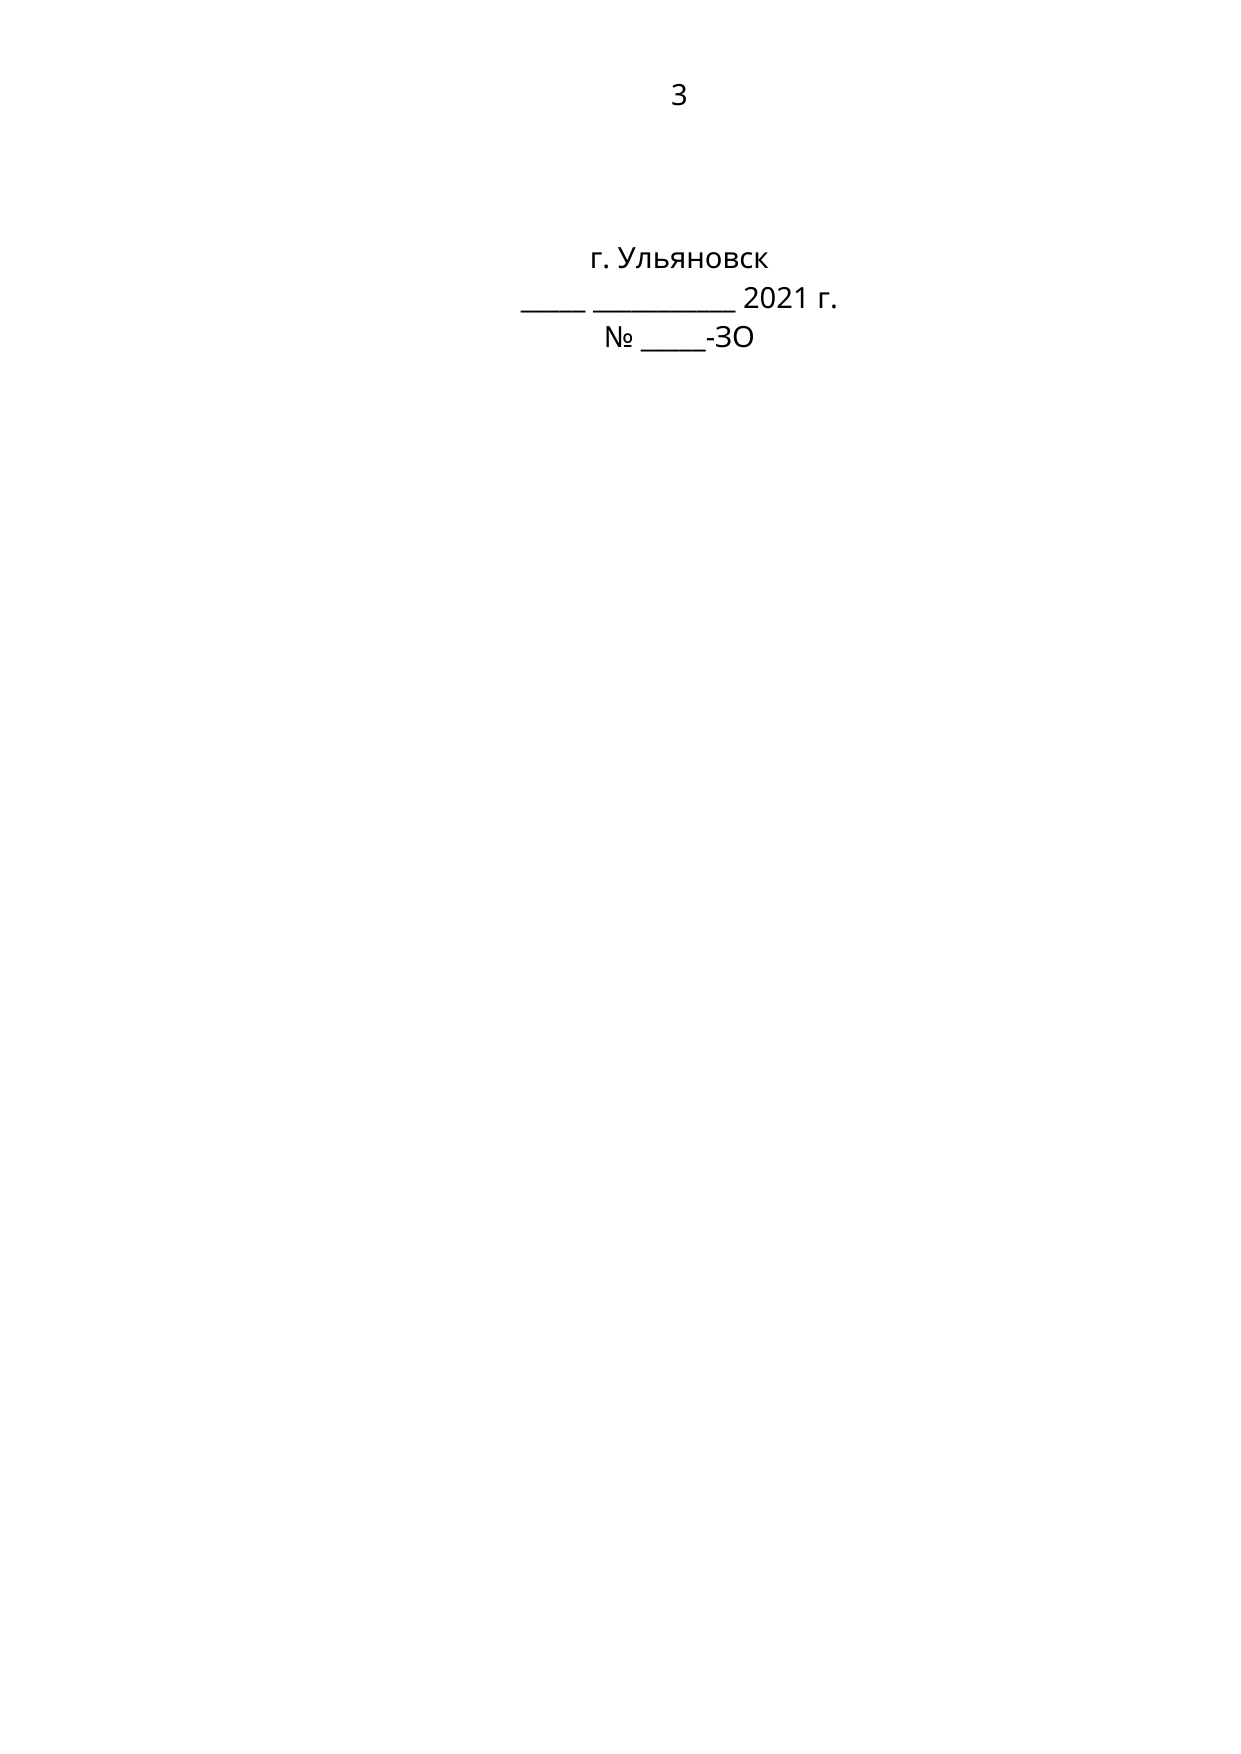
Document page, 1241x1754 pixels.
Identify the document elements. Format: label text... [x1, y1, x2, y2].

text № _____-ЗО [177, 317, 1181, 356]
text г. Ульяновск [177, 237, 1181, 277]
text _____ ___________ 2021 г. [177, 277, 1181, 317]
